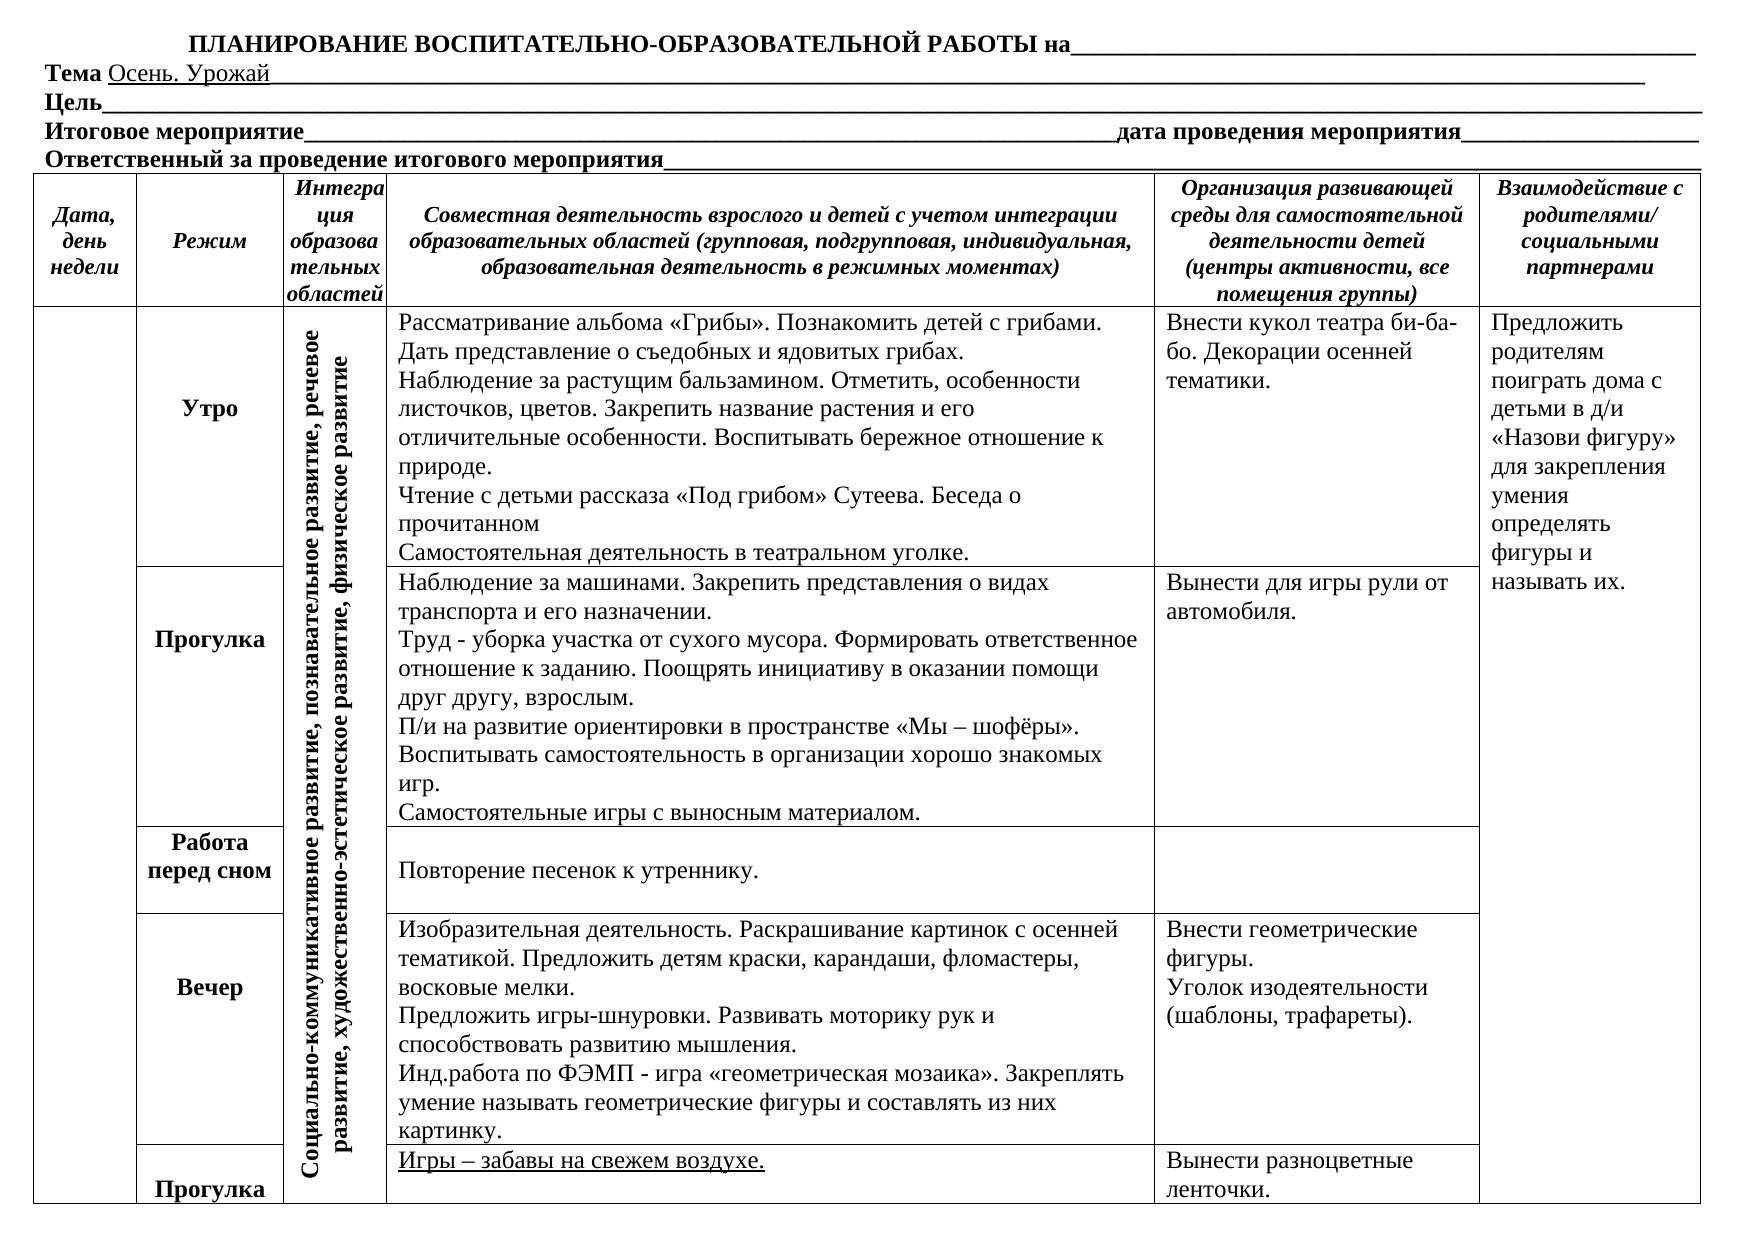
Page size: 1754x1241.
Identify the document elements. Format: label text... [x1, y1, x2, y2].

table_cell Внести геометрические фигуры. Уголок изодеятельности (шаблоны, трафареты). [1155, 914, 1479, 1144]
text ПЛАНИРОВАНИЕ ВОСПИТАТЕЛЬНО-ОБРАЗОВАТЕЛЬНОЙ РАБОТЫ на__________________________________________________ [44, 29, 1713, 58]
table_cell Прогулка [137, 567, 283, 826]
text Тема Осень. Урожай______________________________________________________________________________________________________________ [44, 58, 1713, 87]
table_cell Работа перед сном [137, 827, 283, 913]
table_cell Предложить родителям поиграть дома с детьми в д/и «Назови фигуру» для закрепления умения определять фигуры и называть их. [1480, 307, 1700, 1203]
table_cell Вечер [137, 914, 283, 1144]
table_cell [1155, 1145, 1479, 1203]
table_header Интеграция образовательных областей [284, 174, 386, 306]
table_cell Утро [137, 307, 283, 566]
table_cell Рассматривание альбома «Грибы». Познакомить детей с грибами. Дать представление о съедобных и ядовитых грибах. Наблюдение за растущим бальзамином. Отметить, особенности листочков, цветов. Закрепить название растения и его отличительные особенности. Воспитывать бережное отношение к природе. Чтение с детьми рассказа «Под грибом» Сутеева. Беседа о прочитанном Самостоятельная деятельность в театральном уголке. [387, 307, 1154, 566]
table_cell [387, 1145, 1154, 1203]
table_cell Внести кукол театра би-ба-бо. Декорации осенней тематики. [1155, 307, 1479, 566]
table_cell Наблюдение за машинами. Закрепить представления о видах транспорта и его назначении. Труд - уборка участка от сухого мусора. Формировать ответственное отношение к заданию. Поощрять инициативу в оказании помощи друг другу, взрослым. П/и на развитие ориентировки в пространстве «Мы – шофёры». Воспитывать самостоятельность в организации хорошо знакомых игр. Самостоятельные игры с выносным материалом. [387, 567, 1154, 826]
text Итоговое мероприятие_________________________________________________________________дата проведения мероприятия___________________ [44, 116, 1713, 144]
table_header Организация развивающей среды для самостоятельной деятельности детей (центры активности, все помещения группы) [1155, 174, 1479, 306]
text Ответственный за проведение итогового мероприятия___________________________________________________________________________________ [44, 144, 1713, 173]
table_cell Прогулка [137, 1145, 283, 1203]
text Цель________________________________________________________________________________________________________________________________ [44, 87, 1713, 116]
table_cell [34, 307, 136, 1203]
table_cell [1155, 827, 1479, 913]
table_header Взаимодействие с родителями/ социальными партнерами [1480, 174, 1700, 306]
table_header Совместная деятельность взрослого и детей с учетом интеграции образовательных областей (групповая, подгрупповая, индивидуальная, образовательная деятельность в режимных моментах) [387, 174, 1154, 306]
table_header Дата, день недели [34, 174, 136, 306]
table_cell Повторение песенок к утреннику. [387, 827, 1154, 913]
table_cell Социально-коммуникативное развитие, познавательное развитие, речевое развитие, художественно-эстетическое развитие, физическое развитие [284, 307, 386, 1203]
table_cell Вынести для игры рули от автомобиля. [1155, 567, 1479, 826]
table_cell Изобразительная деятельность. Раскрашивание картинок с осенней тематикой. Предложить детям краски, карандаши, фломастеры, восковые мелки. Предложить игры-шнуровки. Развивать моторику рук и способствовать развитию мышления. Инд.работа по ФЭМП - игра «геометрическая мозаика». Закреплять умение называть геометрические фигуры и составлять из них картинку. [387, 914, 1154, 1144]
table_header Режим [137, 174, 283, 306]
